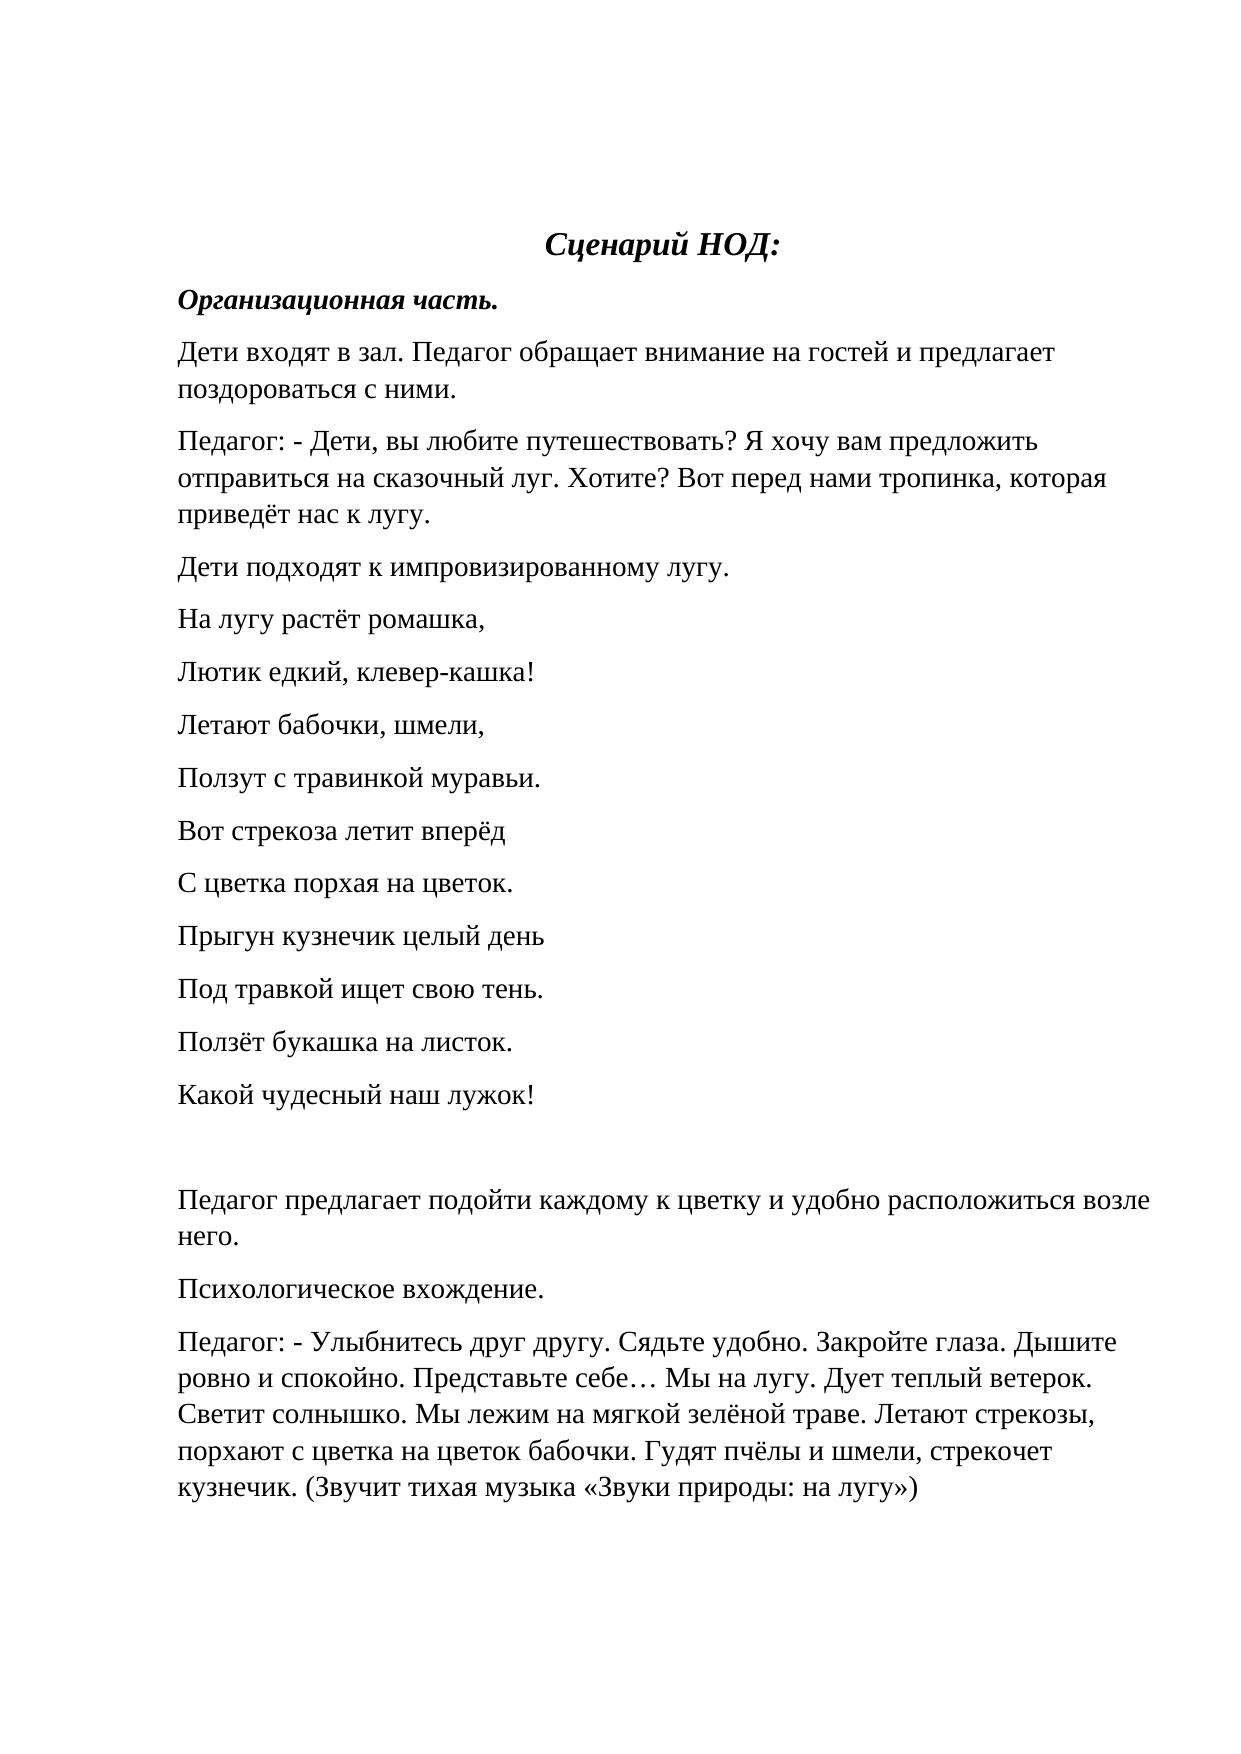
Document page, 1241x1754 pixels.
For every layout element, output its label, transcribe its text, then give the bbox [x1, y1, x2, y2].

text Прыгун кузнечик целый день [177, 918, 1152, 952]
text С цветка порхая на цветок. [177, 866, 1152, 899]
text Какой чудесный наш лужок! [177, 1077, 1152, 1110]
text Под травкой ищет свою тень. [177, 971, 1152, 1005]
text Организационная часть. [177, 282, 1152, 315]
text Дети подходят к импровизированному лугу. [177, 549, 1152, 582]
text Лютик едкий, клевер-кашка! [177, 654, 1152, 688]
text Педагог: - Улыбнитесь друг другу. Сядьте удобно. Закройте глаза. Дышите ровно и спокойно. Представьте себе… Мы на лугу. Дует теплый ветерок. Светит солнышко. Мы лежим на мягкой зелёной траве. Летают стрекозы, порхают с цветка на цветок бабочки. Гудят пчёлы и шмели, стрекочет кузнечик. (Звучит тихая музыка «Звуки природы: на лугу») [177, 1324, 1152, 1502]
text Психологическое вхождение. [177, 1271, 1152, 1305]
text Педагог предлагает подойти каждому к цветку и удобно расположиться возле него. [177, 1182, 1152, 1252]
text Педагог: - Дети, вы любите путешествовать? Я хочу вам предложить отправиться на сказочный луг. Хотите? Вот перед нами тропинка, которая приведёт нас к лугу. [177, 423, 1152, 529]
text Ползут с травинкой муравьи. [177, 760, 1152, 793]
text Летают бабочки, шмели, [177, 707, 1152, 741]
text На лугу растёт ромашка, [177, 601, 1152, 635]
text Вот стрекоза летит вперёд [177, 813, 1152, 846]
text Сценарий НОД: [177, 224, 1152, 262]
text Дети входят в зал. Педагог обращает внимание на гостей и предлагает поздороваться с ними. [177, 334, 1152, 404]
text Ползёт букашка на листок. [177, 1024, 1152, 1057]
